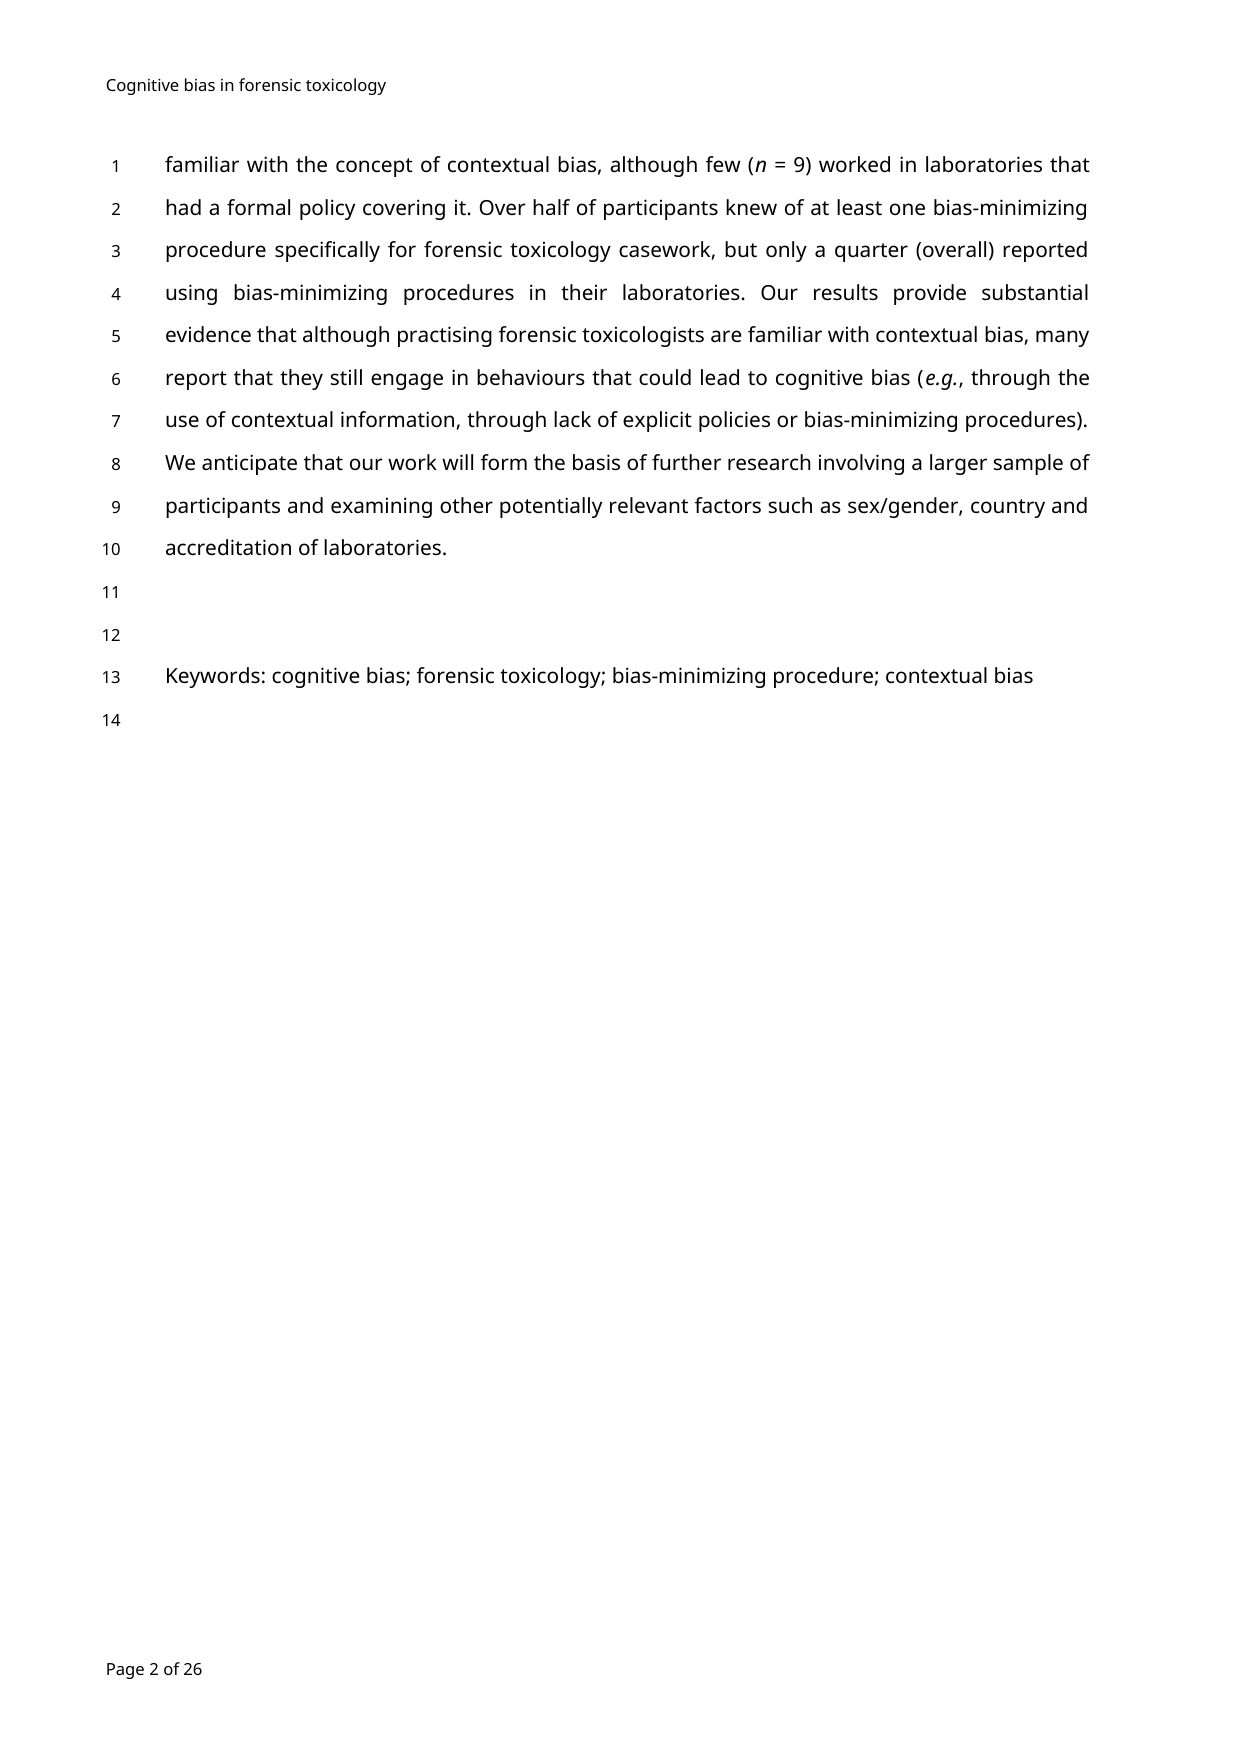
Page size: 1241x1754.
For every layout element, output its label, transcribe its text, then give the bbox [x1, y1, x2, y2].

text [165, 150, 1090, 562]
text Keywords: cognitive bias; forensic toxicology; bias-minimizing procedure; contextual bias [165, 661, 1090, 690]
